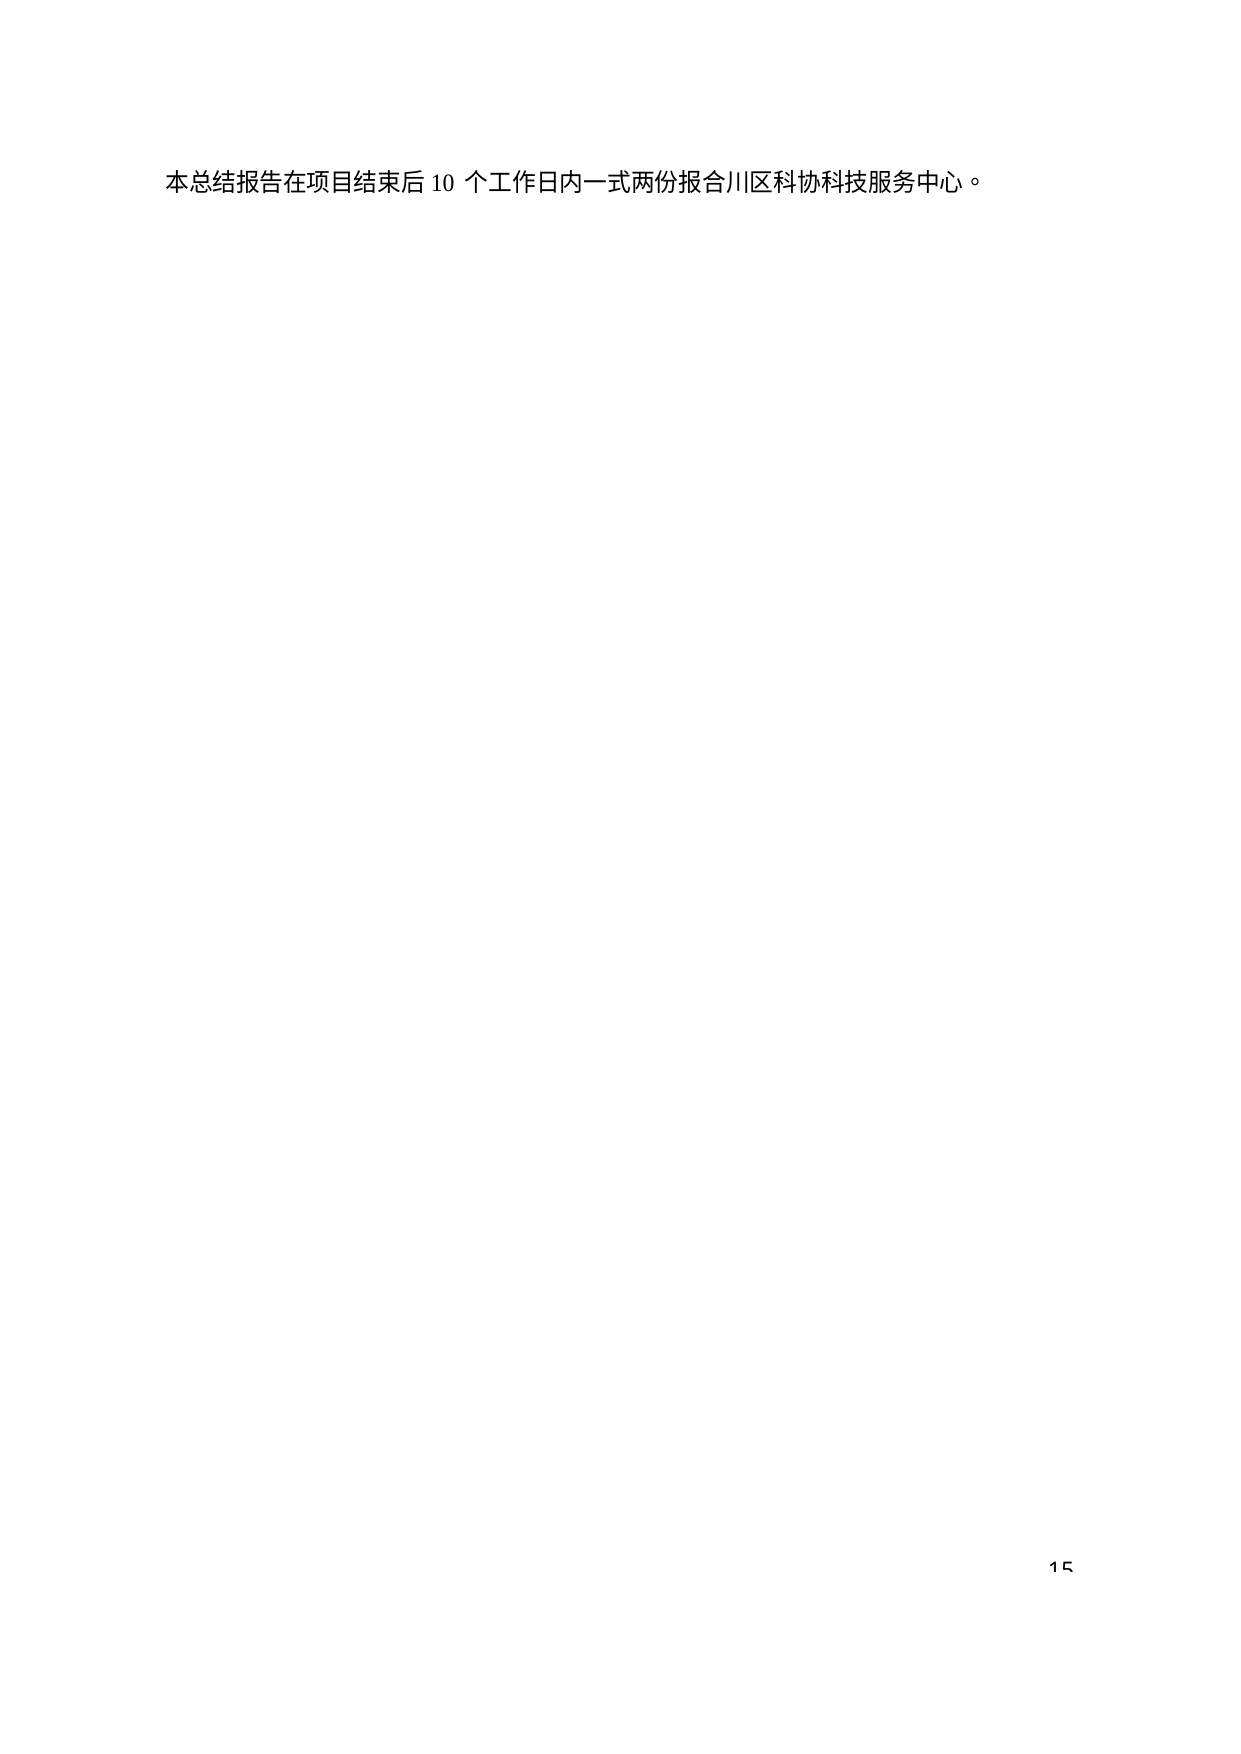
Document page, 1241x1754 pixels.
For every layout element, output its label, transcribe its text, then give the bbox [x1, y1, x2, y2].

text 本总结报告在项目结束后 10 个工作日内一式两份报合川区科协科技服务中心。 [165, 164, 1115, 199]
